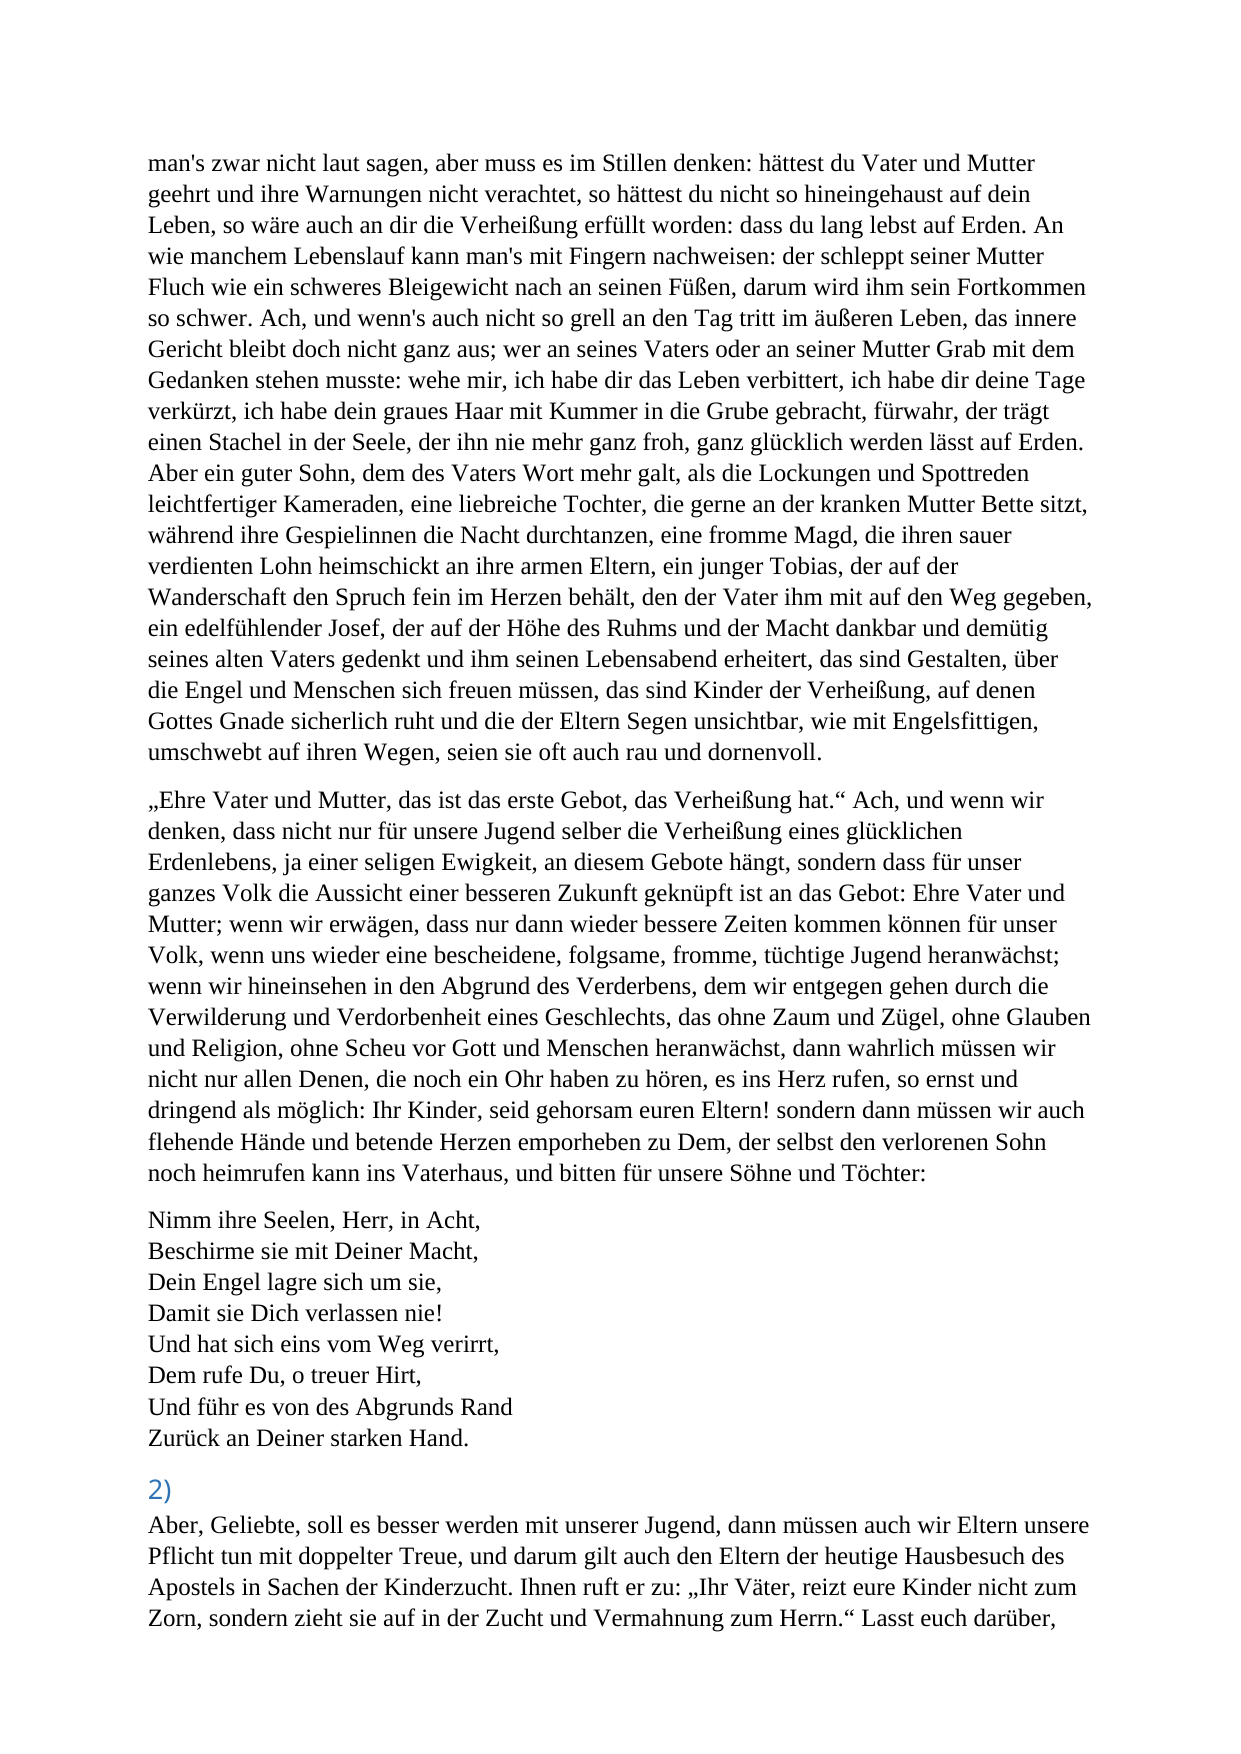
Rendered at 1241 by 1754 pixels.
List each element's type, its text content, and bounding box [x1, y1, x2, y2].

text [148, 1510, 1093, 1632]
text „Ehre Vater und Mutter, das ist das erste Gebot, das Verheißung hat.“ Ach, und wenn wir denken, dass nicht nur für unsere Jugend selber die Verheißung eines glücklichen Erdenlebens, ja einer seligen Ewigkeit, an diesem Gebote hängt, sondern dass für unser ganzes Volk die Aussicht einer besseren Zukunft geknüpft ist an das Gebot: Ehre Vater und Mutter; wenn wir erwägen, dass nur dann wieder bessere Zeiten kommen können für unser Volk, wenn uns wieder eine bescheidene, folgsame, fromme, tüchtige Jugend heranwächst; wenn wir hineinsehen in den Abgrund des Verderbens, dem wir entgegen gehen durch die Verwilderung und Verdorbenheit eines Geschlechts, das ohne Zaum und Zügel, ohne Glauben und Religion, ohne Scheu vor Gott und Menschen heranwächst, dann wahrlich müssen wir nicht nur allen Denen, die noch ein Ohr haben zu hören, es ins Herz rufen, so ernst und dringend als möglich: Ihr Kinder, seid gehorsam euren Eltern! sondern dann müssen wir auch flehende Hände und betende Herzen emporheben zu Dem, der selbst den verlorenen Sohn noch heimrufen kann ins Vaterhaus, und bitten für unsere Söhne und Töchter: [148, 785, 1093, 1186]
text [148, 148, 1093, 766]
text Nimm ihre Seelen, Herr, in Acht, Beschirme sie mit Deiner Macht, Dein Engel lagre sich um sie, Damit sie Dich verlassen nie! Und hat sich eins vom Weg verirrt, Dem rufe Du, o treuer Hirt, Und führ es von des Abgrunds Rand Zurück an Deiner starken Hand. [148, 1205, 1093, 1451]
subtitle 2) [148, 1470, 1093, 1507]
